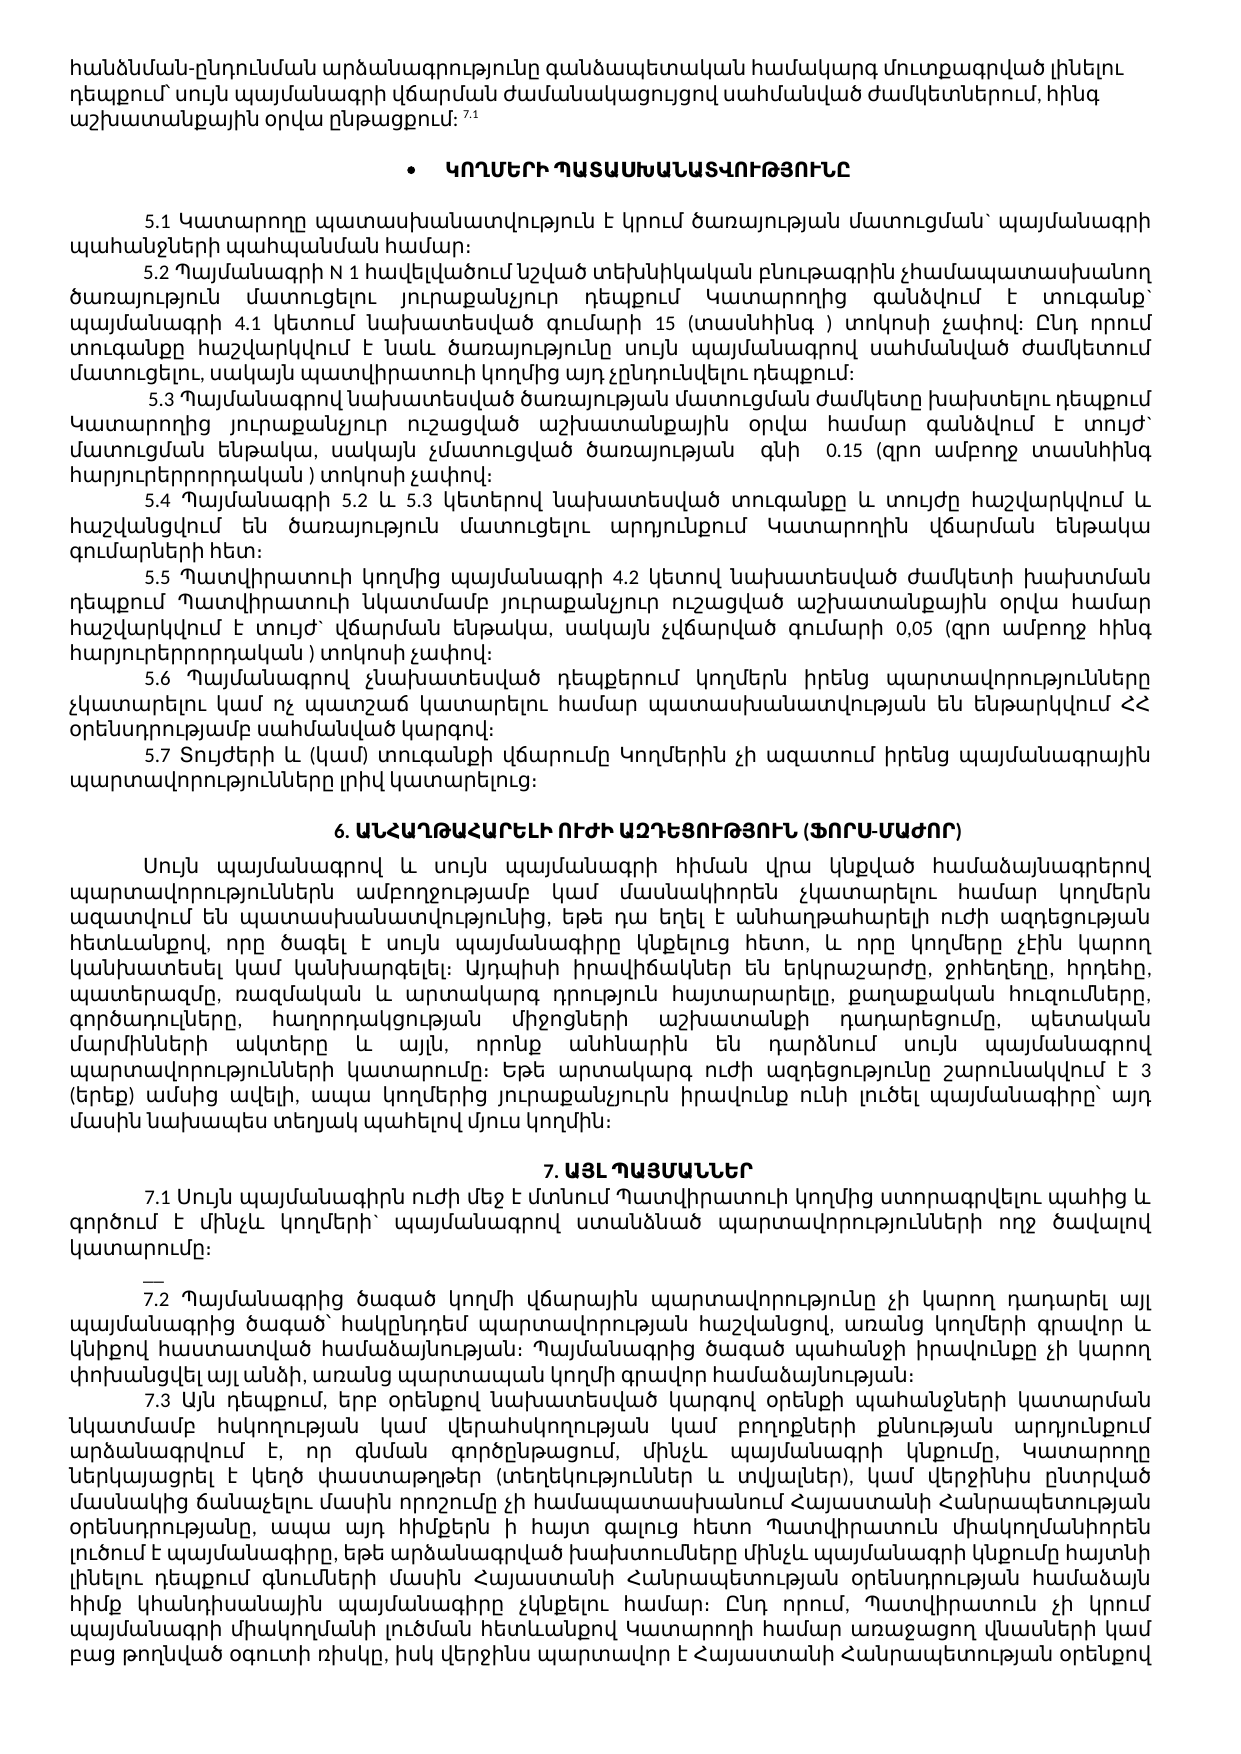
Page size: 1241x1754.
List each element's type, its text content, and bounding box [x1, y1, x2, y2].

text 5.7 Տույժերի և (կամ) տուգանքի վճարումը Կողմերին չի ազատում իրենց պայմանագրային պարտավորությունները լրիվ կատարելուց։ [69, 742, 1152, 793]
text 5.3 Պայմանագրով նախատեսված ծառայության մատուցման ժամկետը խախտելու դեպքում Կատարողից յուրաքանչյուր ուշացված աշխատանքային օրվա համար գանձվում է տույժ` մատուցման ենթակա, սակայն չմատուցված ծառայության գնի 0.15 (զրո ամբողջ տասնհինգ հարյուրերրորդական ) տոկոսի չափով։ [69, 386, 1152, 488]
text 5.1 Կատարողը պատասխանատվություն է կրում ծառայության մատուցման` պայմանագրի պահանջների պահպանման համար։ [69, 208, 1152, 259]
text 5.6 Պայմանագրով չնախատեսված դեպքերում կողմերն իրենց պարտավորությունները չկատարելու կամ ոչ պատշաճ կատարելու համար պատասխանատվության են ենթարկվում ՀՀ օրենսդրությամբ սահմանված կարգով։ [69, 666, 1152, 742]
text 7.2 Պայմանագրից ծագած կողմի վճարային պարտավորությունը չի կարող դադարել այլ պայմանագրից ծագած՝ հակընդդեմ պարտավորության հաշվանցով, առանց կողմերի գրավոր և կնիքով հաստատված համաձայնության։ Պայմանագրից ծագած պահանջի իրավունքը չի կարող փոխանցվել այլ անձի, առանց պարտապան կողմի գրավոր համաձայնության։ [69, 1286, 1152, 1387]
list ԿՈՂՄԵՐԻ ՊԱՏԱՍԽԱՆԱՏՎՈՒԹՅՈՒՆԸ [107, 157, 1152, 183]
text Սույն պայմանագրով և սույն պայմանագրի հիման վրա կնքված համաձայնագրերով պարտավորություններն ամբողջությամբ կամ մասնակիորեն չկատարելու համար կողմերն ազատվում են պատասխանատվությունից, եթե դա եղել է անհաղթահարելի ուժի ազդեցության հետևանքով, որը ծագել է սույն պայմանագիրը կնքելուց հետո, և որը կողմերը չէին կարող կանխատեսել կամ կանխարգելել։ Այդպիսի իրավիճակներ են երկրաշարժը, ջրհեղեղը, հրդեհը, պատերազմը, ռազմական և արտակարգ դրություն հայտարարելը, քաղաքական հուզումները, գործադուլները, հաղորդակցության միջոցների աշխատանքի դադարեցումը, պետական մարմինների ակտերը և այլն, որոնք անհնարին են դարձնում սույն պայմանագրով պարտավորությունների կատարումը։ Եթե արտակարգ ուժի ազդեցությունը շարունակվում է 3 (երեք) ամսից ավելի, ապա կողմերից յուրաքանչյուրն իրավունք ունի լուծել պայմանագիրը՝ այդ մասին նախապես տեղյակ պահելով մյուս կողմին։ [69, 854, 1152, 1133]
text __ [69, 1260, 1152, 1286]
text 6. ԱՆՀԱՂԹԱՀԱՐԵԼԻ ՈՒԺԻ ԱԶԴԵՑՈՒԹՅՈՒՆ (ՖՈՐՍ-ՄԱԺՈՐ) [69, 818, 1152, 843]
text 5.4 Պայմանագրի 5.2 և 5.3 կետերով նախատեսված տուգանքը և տույժը հաշվարկվում և հաշվանցվում են ծառայություն մատուցելու արդյունքում Կատարողին վճարման ենթակա գումարների հետ։ [69, 488, 1152, 564]
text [69, 1387, 1152, 1667]
text 7. ԱՅԼ ՊԱՅՄԱՆՆԵՐ [69, 1159, 1152, 1184]
text 5.5 Պատվիրատուի կողմից պայմանագրի 4.2 կետով նախատեսված ժամկետի խախտման դեպքում Պատվիրատուի նկատմամբ յուրաքանչյուր ուշացված աշխատանքային օրվա համար հաշվարկվում է տույժ` վճարման ենթակա, սակայն չվճարված գումարի 0,05 (զրո ամբողջ հինգ հարյուրերրորդական ) տոկոսի չափով։ [69, 564, 1152, 666]
text 7.1 Սույն պայմանագիրն ուժի մեջ է մտնում Պատվիրատուի կողմից ստորագրվելու պահից և գործում է մինչև կողմերի` պայմանագրով ստանձնած պարտավորությունների ողջ ծավալով կատարումը։ [69, 1184, 1152, 1260]
text 5.2 Պայմանագրի N 1 հավելվածում նշված տեխնիկական բնութագրին չհամապատասխանող ծառայություն մատուցելու յուրաքանչյուր դեպքում Կատարողից գանձվում է տուգանք` պայմանագրի 4.1 կետում նախատեսված գումարի 15 (տասնհինգ ) տոկոսի չափով: Ընդ որում տուգանքը հաշվարկվում է նաև ծառայությունը սույն պայմանագրով սահմանված ժամկետում մատուցելու, սակայն պատվիրատուի կողմից այդ չընդունվելու դեպքում: [69, 259, 1152, 386]
